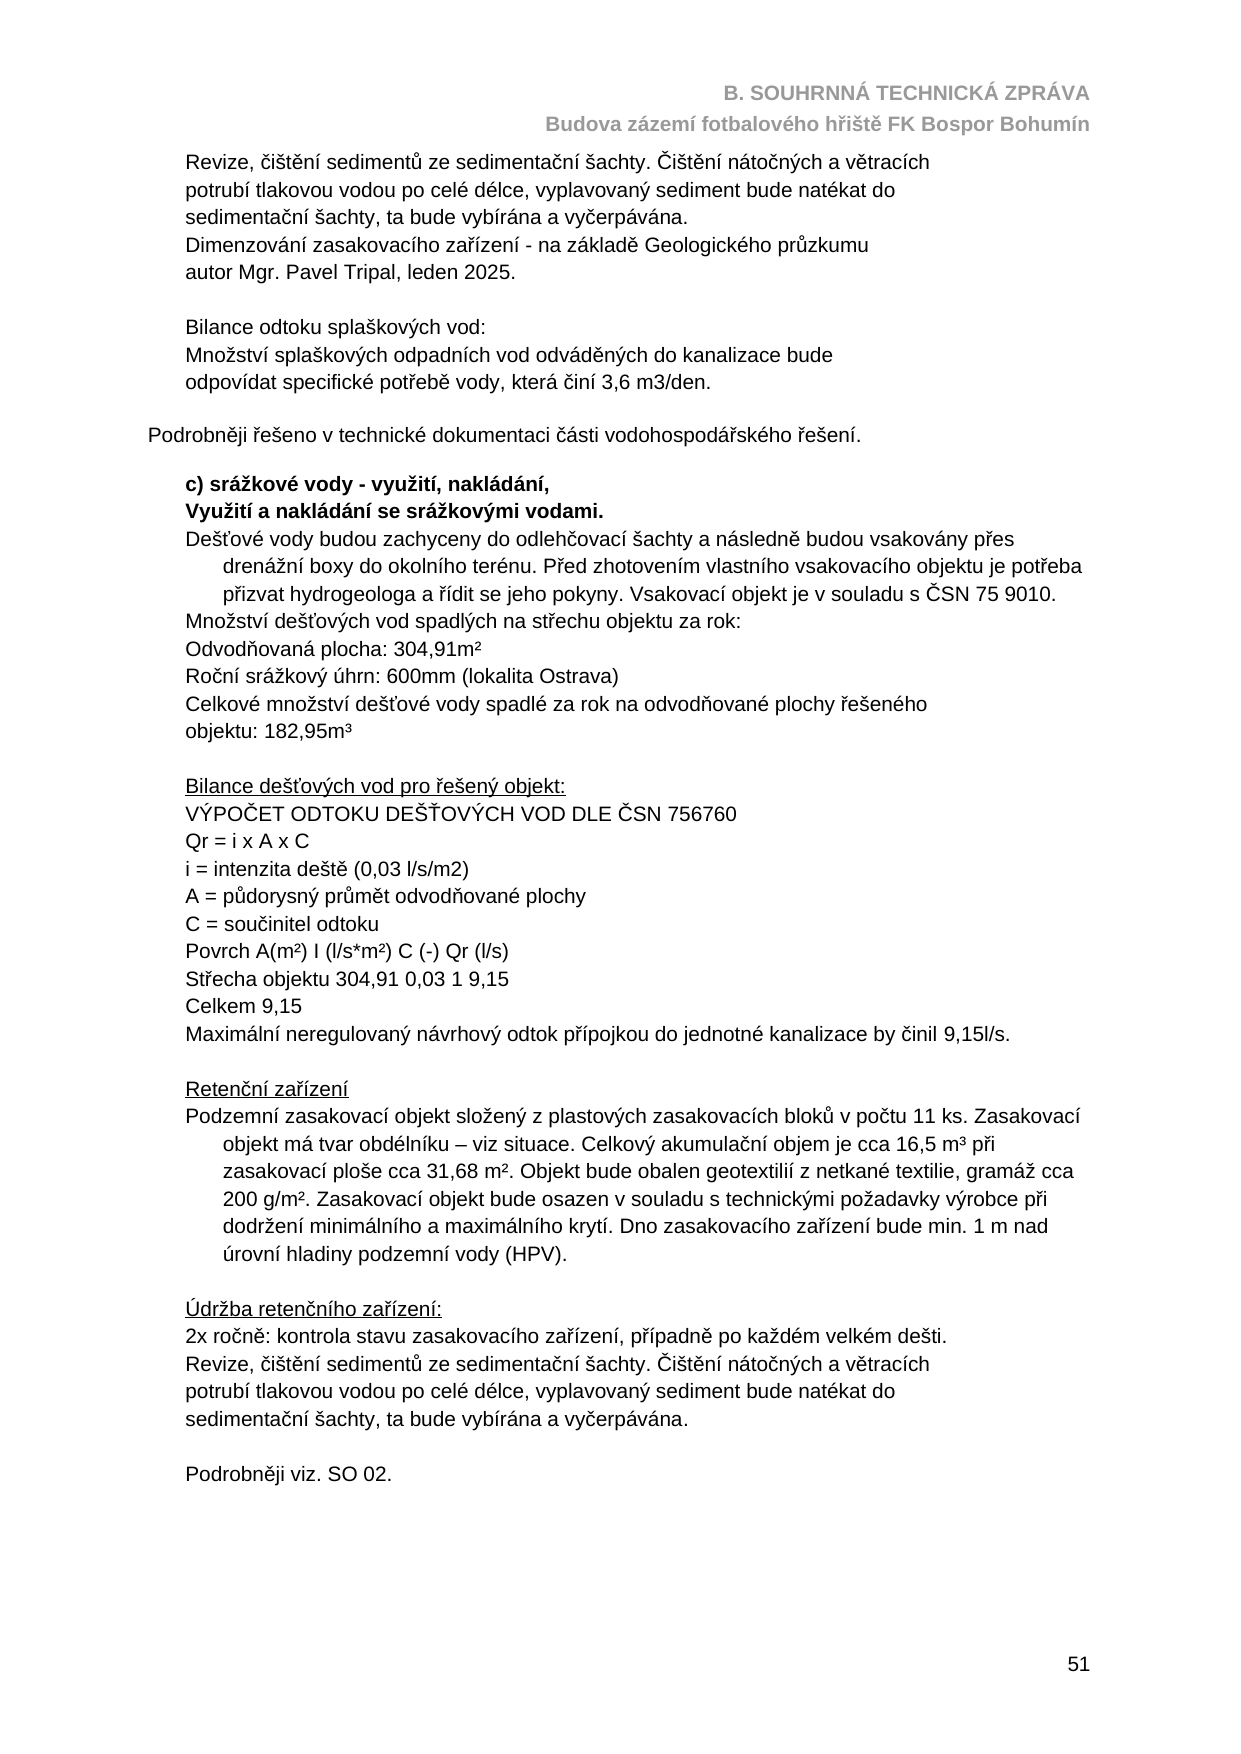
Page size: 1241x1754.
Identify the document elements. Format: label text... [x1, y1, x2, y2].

text autor Mgr. Pavel Tripal, leden 2025. [185, 260, 1090, 284]
text Využití a nakládání se srážkovými vodami. [185, 499, 1090, 523]
text Množství dešťových vod spadlých na střechu objektu za rok: [185, 609, 1090, 633]
text Podrobněji řešeno v technické dokumentaci části vodohospodářského řešení. [148, 422, 1090, 446]
text Bilance dešťových vod pro řešený objekt: [185, 774, 1090, 798]
text odpovídat specifické potřebě vody, která činí 3,6 m3/den. [185, 370, 1090, 394]
text Dimenzování zasakovacího zařízení - na základě Geologického průzkumu [185, 232, 1090, 256]
text 2x ročně: kontrola stavu zasakovacího zařízení, případně po každém velkém dešti. [185, 1324, 1090, 1348]
text objektu: 182,95m³ [185, 719, 1090, 743]
text potrubí tlakovou vodou po celé délce, vyplavovaný sediment bude natékat do [185, 177, 1090, 201]
text Množství splaškových odpadních vod odváděných do kanalizace bude [185, 342, 1090, 366]
text Revize, čištění sedimentů ze sedimentační šachty. Čištění nátočných a větracích [185, 150, 1090, 174]
text Podzemní zasakovací objekt složený z plastových zasakovacích bloků v počtu 11 ks. Zasakovací objekt má tvar obdélníku – viz situace. Celkový akumulační objem je cca 16,5 m³ při zasakovací ploše cca 31,68 m². Objekt bude obalen geotextilií z netkané textilie, gramáž cca 200 g/m². Zasakovací objekt bude osazen v souladu s technickými požadavky výrobce při dodržení minimálního a maximálního krytí. Dno zasakovacího zařízení bude min. 1 m nad úrovní hladiny podzemní vody (HPV). [185, 1104, 1090, 1265]
text Dešťové vody budou zachyceny do odlehčovací šachty a následně budou vsakovány přes drenážní boxy do okolního terénu. Před zhotovením vlastního vsakovacího objektu je potřeba přizvat hydrogeologa a řídit se jeho pokyny. Vsakovací objekt je v souladu s ČSN 75 9010. [185, 526, 1090, 605]
text potrubí tlakovou vodou po celé délce, vyplavovaný sediment bude natékat do [185, 1379, 1090, 1403]
text A = půdorysný průmět odvodňované plochy [185, 884, 1090, 908]
text Retenční zařízení [185, 1076, 1090, 1100]
subtitle c) srážkové vody - využití, nakládání, [185, 471, 1090, 495]
text C = součinitel odtoku [185, 911, 1090, 935]
text Maximální neregulovaný návrhový odtok přípojkou do jednotné kanalizace by činil 9,15l/s. [185, 1021, 1090, 1045]
text Povrch A(m²) I (l/s*m²) C (-) Qr (l/s) [185, 939, 1090, 963]
text Revize, čištění sedimentů ze sedimentační šachty. Čištění nátočných a větracích [185, 1351, 1090, 1375]
text Qr = i x A x C [185, 829, 1090, 853]
text Bilance odtoku splaškových vod: [185, 315, 1090, 339]
text Odvodňovaná plocha: 304,91m² [185, 636, 1090, 660]
text Střecha objektu 304,91 0,03 1 9,15 [185, 966, 1090, 990]
text Podrobněji viz. SO 02. [185, 1461, 1090, 1485]
text sedimentační šachty, ta bude vybírána a vyčerpávána. [185, 1406, 1090, 1430]
text Celkové množství dešťové vody spadlé za rok na odvodňované plochy řešeného [185, 691, 1090, 715]
text Roční srážkový úhrn: 600mm (lokalita Ostrava) [185, 664, 1090, 688]
text sedimentační šachty, ta bude vybírána a vyčerpávána. [185, 205, 1090, 229]
text VÝPOČET ODTOKU DEŠŤOVÝCH VOD DLE ČSN 756760 [185, 801, 1090, 825]
text Celkem 9,15 [185, 994, 1090, 1018]
text Údržba retenčního zařízení: [185, 1296, 1090, 1320]
text i = intenzita deště (0,03 l/s/m2) [185, 856, 1090, 880]
